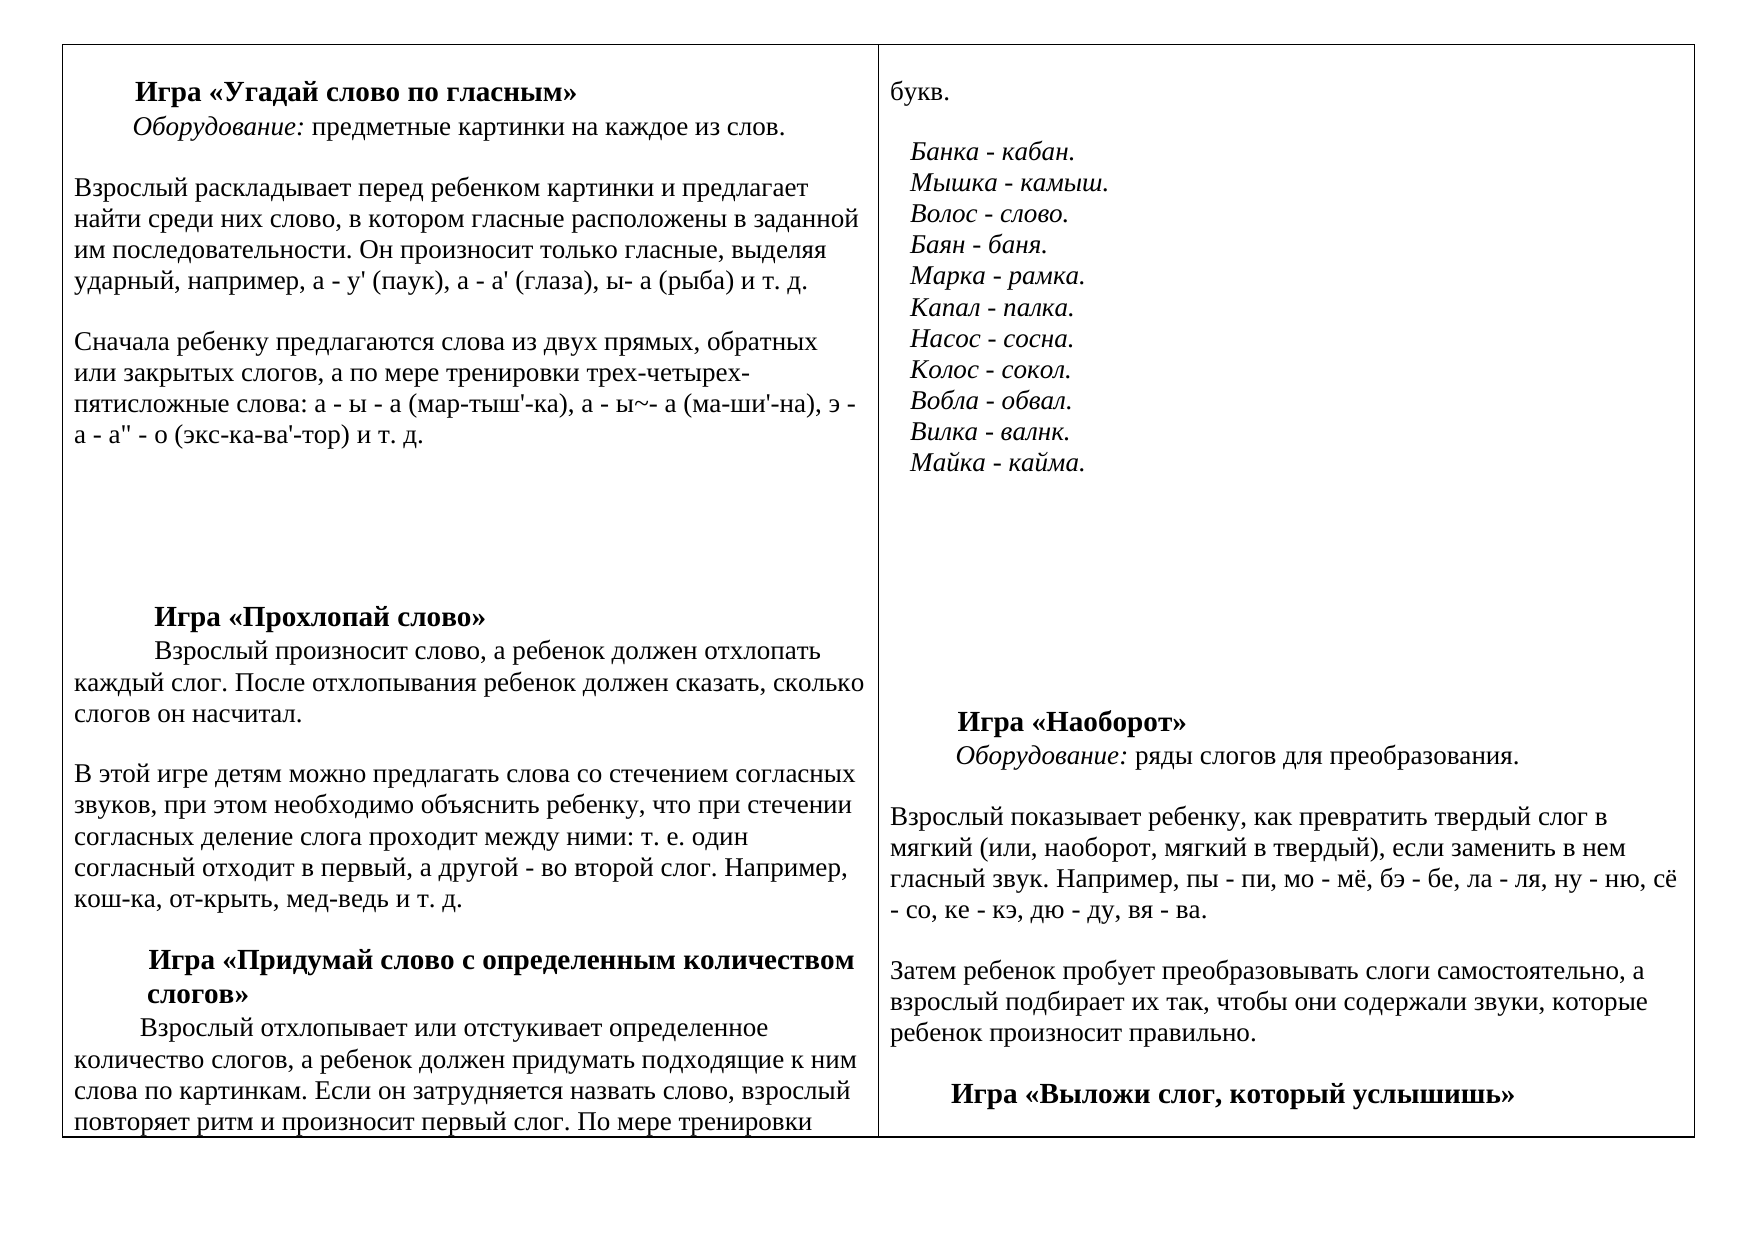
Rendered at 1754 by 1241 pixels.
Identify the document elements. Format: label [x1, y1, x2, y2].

table_header [63, 45, 878, 1136]
table_header [879, 45, 1694, 1136]
